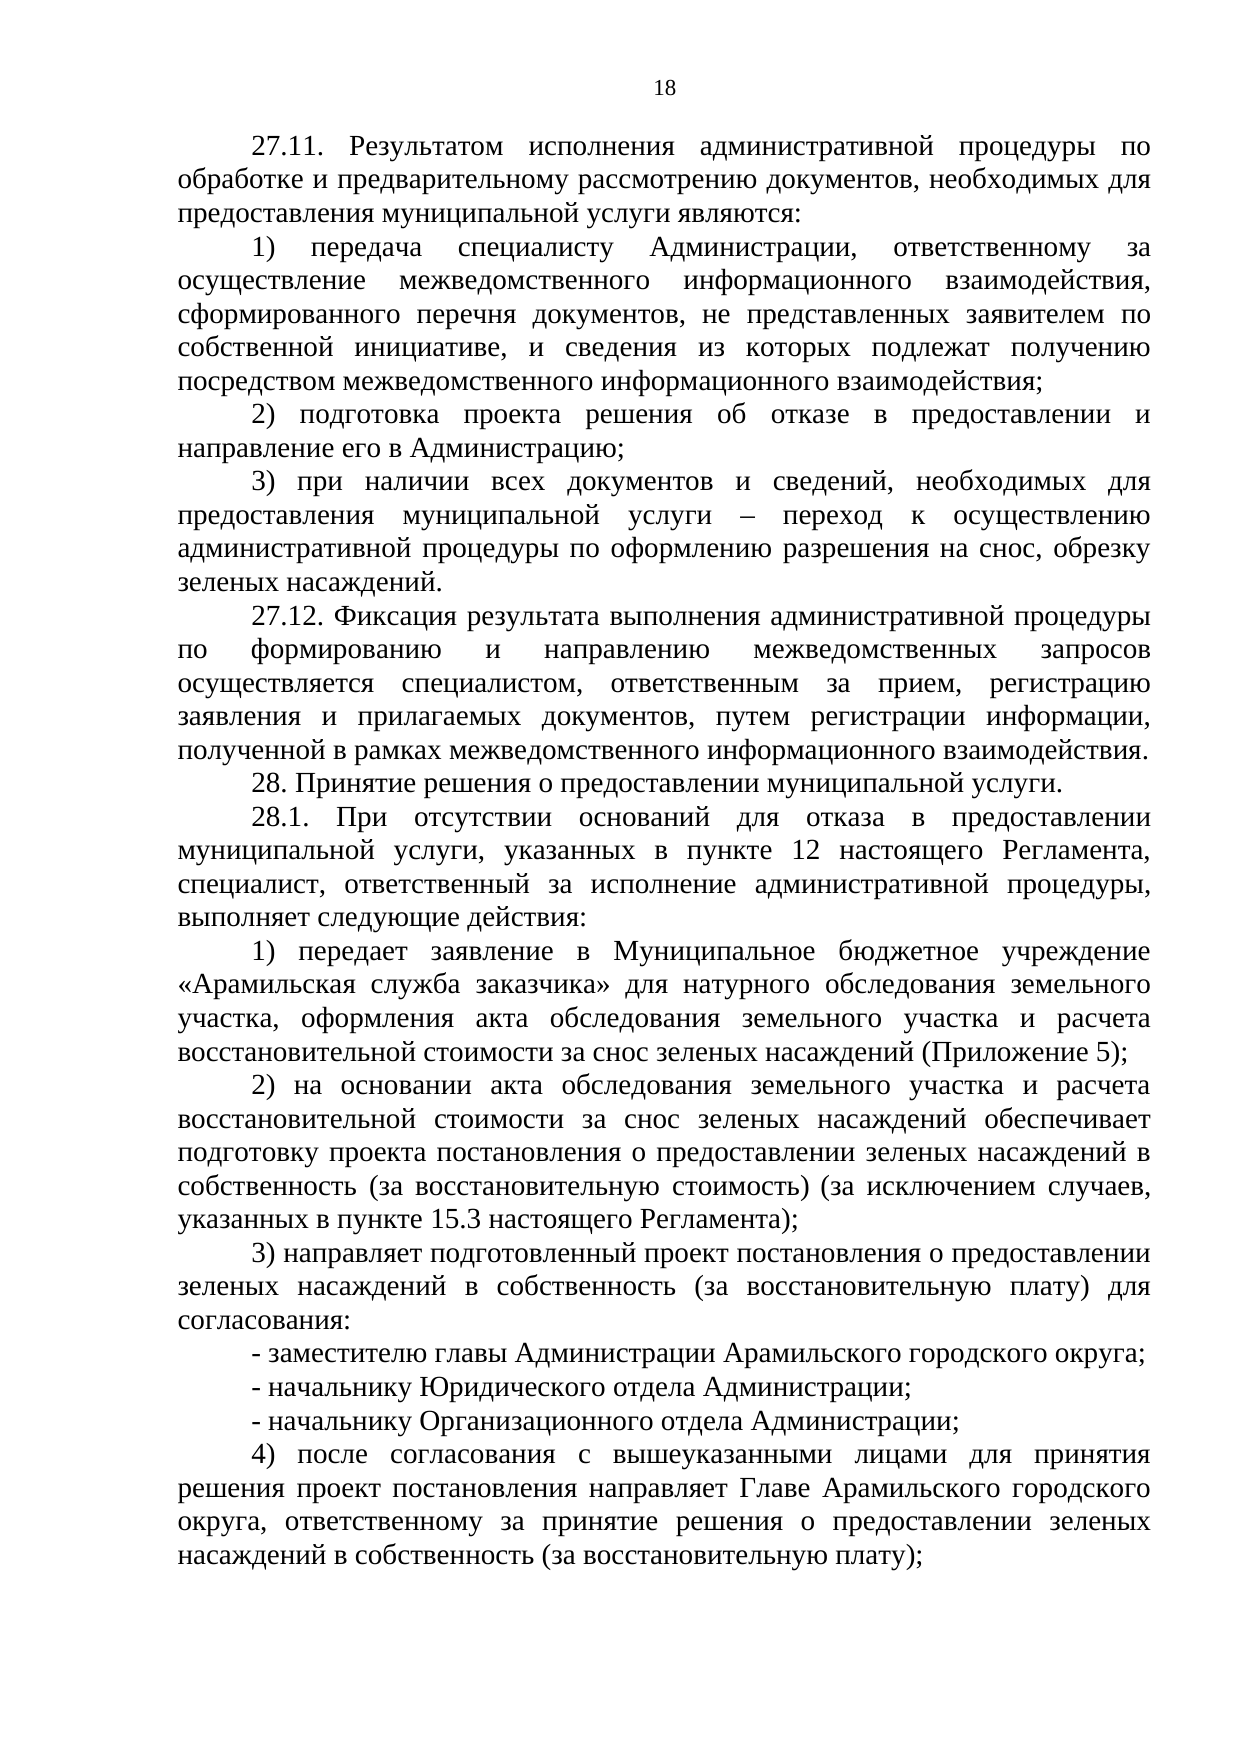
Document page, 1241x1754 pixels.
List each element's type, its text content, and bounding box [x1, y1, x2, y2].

text - заместителю главы Администрации Арамильского городского округа; [177, 1336, 1152, 1369]
text 28. Принятие решения о предоставлении муниципальной услуги. [177, 765, 1152, 799]
text 1) передает заявление в Муниципальное бюджетное учреждение «Арамильская служба заказчика» для натурного обследования земельного участка, оформления акта обследования земельного участка и расчета восстановительной стоимости за снос зеленых насаждений (Приложение 5); [177, 933, 1152, 1067]
text 27.12. Фиксация результата выполнения административной процедуры по формированию и направлению межведомственных запросов осуществляется специалистом, ответственным за прием, регистрацию заявления и прилагаемых документов, путем регистрации информации, полученной в рамках межведомственного информационного взаимодействия. [177, 598, 1152, 765]
text 2) на основании акта обследования земельного участка и расчета восстановительной стоимости за снос зеленых насаждений обеспечивает подготовку проекта постановления о предоставлении зеленых насаждений в собственность (за восстановительную стоимость) (за исключением случаев, указанных в пункте 15.3 настоящего Регламента); [177, 1067, 1152, 1235]
text 3) при наличии всех документов и сведений, необходимых для предоставления муниципальной услуги – переход к осуществлению административной процедуры по оформлению разрешения на снос, обрезку зеленых насаждений. [177, 463, 1152, 598]
text 1) передача специалисту Администрации, ответственному за осуществление межведомственного информационного взаимодействия, сформированного перечня документов, не представленных заявителем по собственной инициативе, и сведения из которых подлежат получению посредством межведомственного информационного взаимодействия; [177, 229, 1152, 396]
text - начальнику Организационного отдела Администрации; [177, 1403, 1152, 1436]
text 28.1. При отсутствии оснований для отказа в предоставлении муниципальной услуги, указанных в пункте 12 настоящего Регламента, специалист, ответственный за исполнение административной процедуры, выполняет следующие действия: [177, 799, 1152, 933]
text 27.11. Результатом исполнения административной процедуры по обработке и предварительному рассмотрению документов, необходимых для предоставления муниципальной услуги являются: [177, 128, 1152, 229]
text 2) подготовка проекта решения об отказе в предоставлении и направление его в Администрацию; [177, 396, 1152, 463]
text 3) направляет подготовленный проект постановления о предоставлении зеленых насаждений в собственность (за восстановительную плату) для согласования: [177, 1235, 1152, 1336]
text 4) после согласования с вышеуказанными лицами для принятия решения проект постановления направляет Главе Арамильского городского округа, ответственному за принятие решения о предоставлении зеленых насаждений в собственность (за восстановительную плату); [177, 1436, 1152, 1570]
text - начальнику Юридического отдела Администрации; [177, 1369, 1152, 1403]
